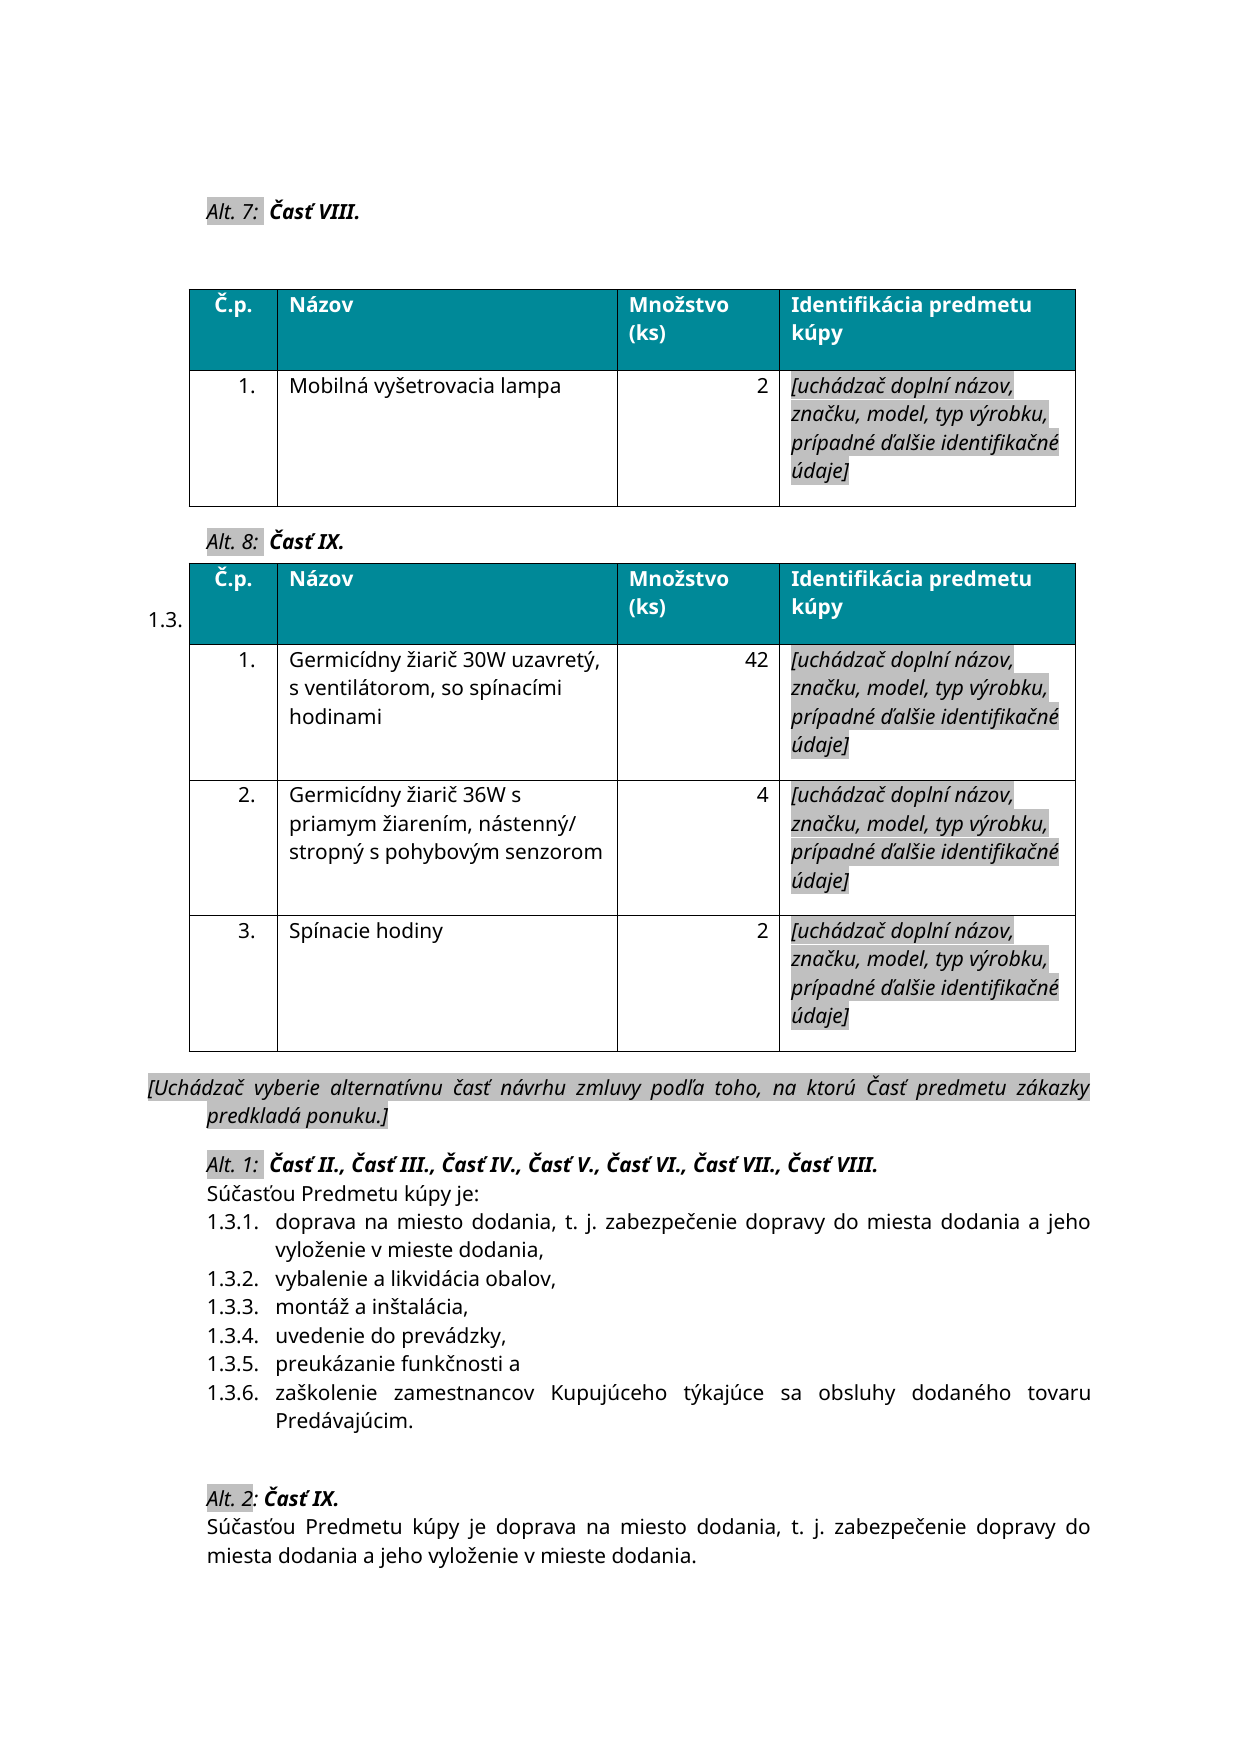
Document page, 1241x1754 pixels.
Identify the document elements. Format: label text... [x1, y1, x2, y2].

table_cell [uchádzač doplní názov, značku, model, typ výrobku, prípadné ďalšie identifikačné údaje] [780, 781, 1075, 915]
table_cell 42 [618, 645, 779, 779]
subtitle Alt. 7: Časť VIII. [264, 197, 1093, 225]
table_header Č.p. [190, 564, 277, 644]
subtitle Alt. 1: Časť II., Časť III., Časť IV., Časť V., Časť VI., Časť VII., Časť VIII. [264, 1150, 1093, 1179]
subtitle Alt. 2: Časť IX. [253, 1484, 1093, 1512]
subtitle Alt. 8: Časť IX. [207, 388, 1093, 556]
table_header Množstvo (ks) [618, 564, 779, 644]
table_header Názov [278, 290, 617, 370]
table_cell [190, 371, 277, 506]
table_header Č.p. [190, 290, 277, 370]
table_cell Mobilná vyšetrovacia lampa [278, 371, 617, 506]
table_cell 2 [618, 916, 779, 1051]
table_cell Germicídny žiarič 36W s priamym žiarením, nástenný/ stropný s pohybovým senzorom [278, 781, 617, 915]
table_cell 4 [618, 781, 779, 915]
list uvedenie do prevádzky, [207, 1321, 1093, 1349]
list preukázanie funkčnosti a [207, 1349, 1093, 1378]
table_header Množstvo (ks) [618, 290, 779, 370]
list doprava na miesto dodania, t. j. zabezpečenie dopravy do miesta dodania a jeho vyloženie v mieste dodania, [207, 1207, 1093, 1264]
table_header Názov [278, 564, 617, 644]
list [Uchádzač vyberie alternatívnu časť návrhu zmluvy podľa toho, na ktorú Časť predmetu zákazky predkladá ponuku.] [148, 605, 1093, 1129]
list montáž a inštalácia, [207, 1292, 1093, 1321]
table_cell Spínacie hodiny [278, 916, 617, 1051]
table_header Identifikácia predmetu kúpy [780, 290, 1075, 370]
table_cell [uchádzač doplní názov, značku, model, typ výrobku, prípadné ďalšie identifikačné údaje] [780, 916, 1075, 1051]
table_cell 2 [618, 371, 779, 506]
list vybalenie a likvidácia obalov, [207, 1264, 1093, 1292]
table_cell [780, 371, 1075, 506]
table_cell [uchádzač doplní názov, značku, model, typ výrobku, prípadné ďalšie identifikačné údaje] [780, 645, 1075, 779]
list Súčasťou Predmetu kúpy je doprava na miesto dodania, t. j. zabezpečenie dopravy do miesta dodania a jeho vyloženie v mieste dodania. [207, 1512, 1093, 1569]
table_header Identifikácia predmetu kúpy [780, 564, 1075, 644]
table_cell [190, 916, 277, 1051]
list zaškolenie zamestnancov Kupujúceho týkajúce sa obsluhy dodaného tovaru Predávajúcim. [207, 1378, 1093, 1435]
list Súčasťou Predmetu kúpy je: [207, 1179, 1093, 1207]
table_cell [190, 781, 277, 915]
table_cell Germicídny žiarič 30W uzavretý, s ventilátorom, so spínacími hodinami [278, 645, 617, 779]
table_cell [190, 645, 277, 779]
